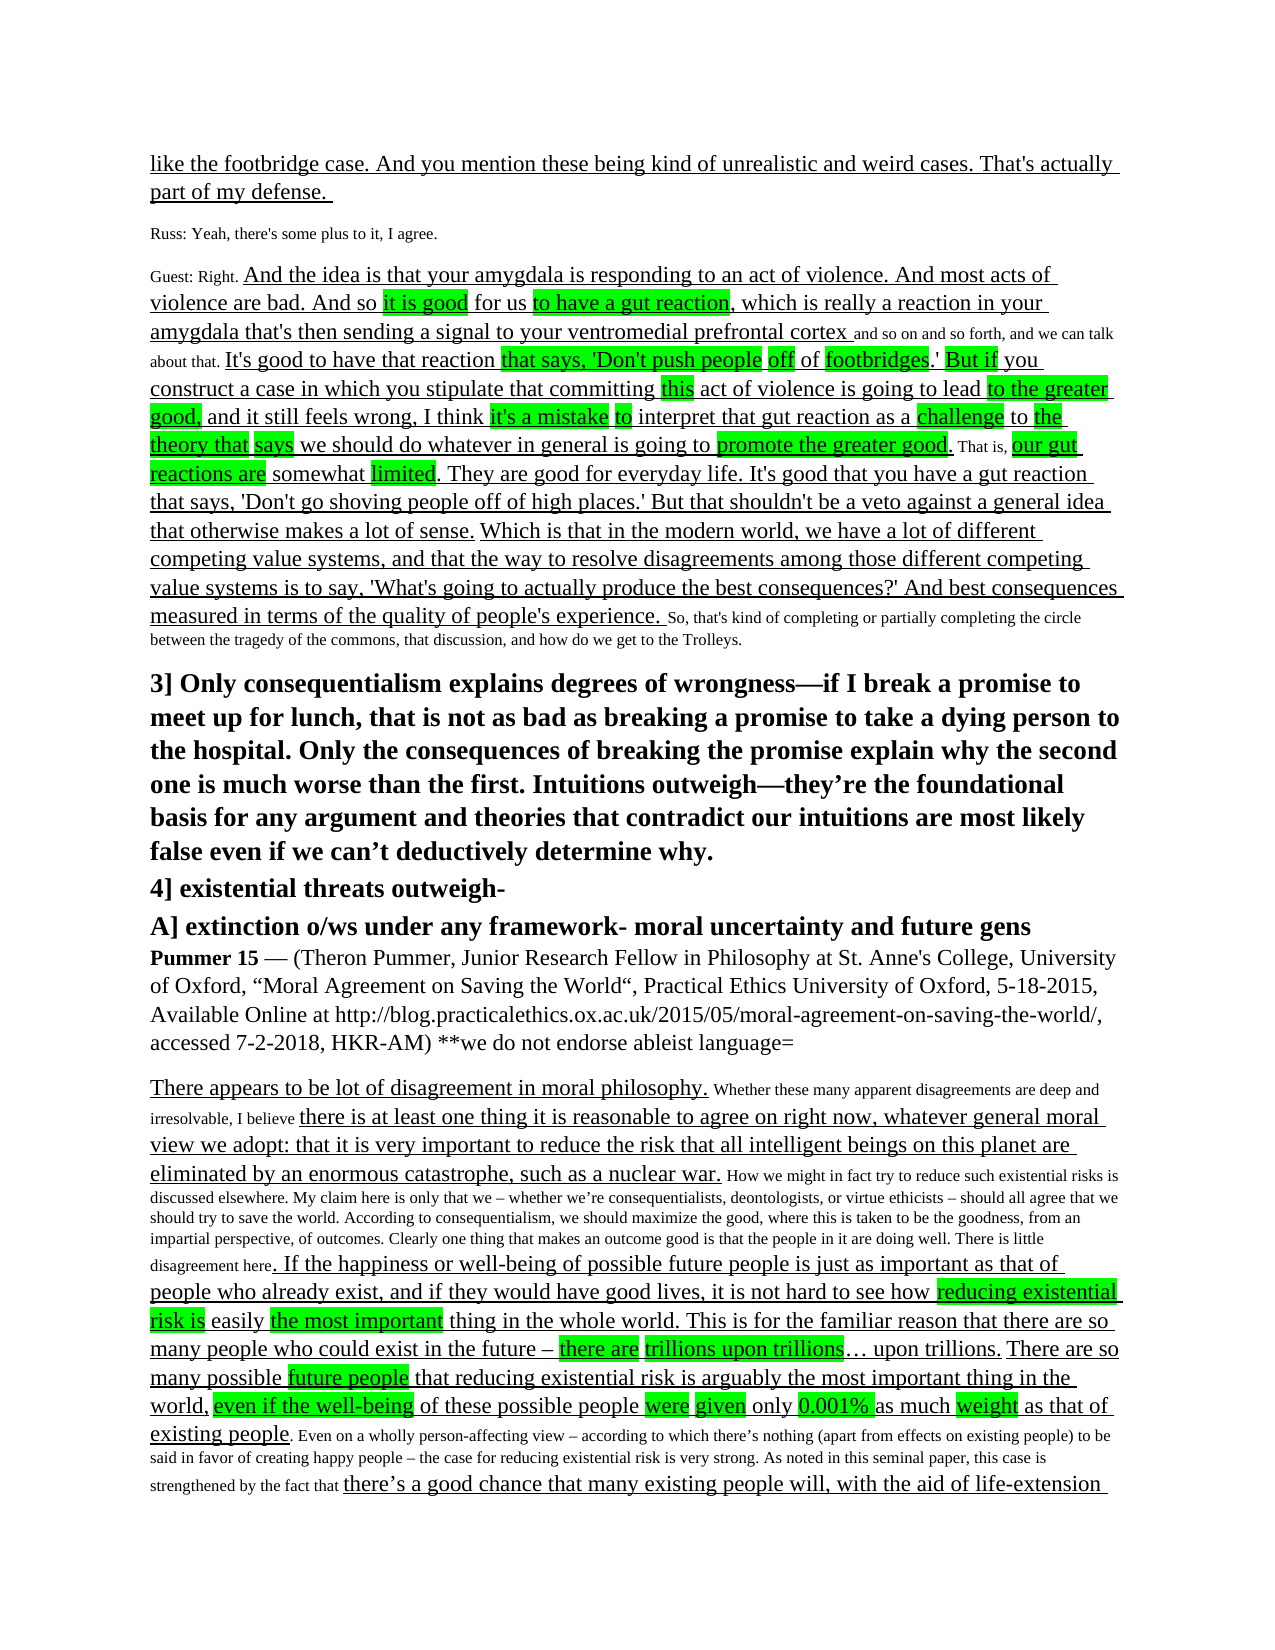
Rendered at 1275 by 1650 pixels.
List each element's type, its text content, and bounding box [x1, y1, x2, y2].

text Guest: Right. And the idea is that your amygdala is responding to an act of violence. And most acts of violence are bad. And so it is good for us to have a gut reaction, which is really a reaction in your amygdala that's then sending a signal to your ventromedial prefrontal cortex and so on and so forth, and we can talk about that. It's good to have that reaction that says, 'Don't push people off of footbridges.' But if you construct a case in which you stipulate that committing this act of violence is going to lead to the greater good, and it still feels wrong, I think it's a mistake to interpret that gut reaction as a challenge to the theory that says we should do whatever in general is going to promote the greater good. That is, our gut reactions are somewhat limited. They are good for everyday life. It's good that you have a gut reaction that says, 'Don't go shoving people off of high places.' But that shouldn't be a veto against a general idea that otherwise makes a lot of sense. Which is that in the modern world, we have a lot of different competing value systems, and that the way to resolve disagreements among those different competing value systems is to say, 'What's going to actually produce the best consequences?' And best consequences measured in terms of the quality of people's experience. So, that's kind of completing or partially completing the circle between the tragedy of the commons, that discussion, and how do we get to the Trolleys. [150, 261, 1125, 649]
subtitle 4] existential threats outweigh- [150, 873, 1125, 904]
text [150, 1074, 1125, 1496]
subtitle A] extinction o/ws under any framework- moral uncertainty and future gens [150, 910, 1125, 941]
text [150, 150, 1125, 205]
text Russ: Yeah, there's some plus to it, I agree. [150, 223, 1125, 243]
text Pummer 15 — (Theron Pummer, Junior Research Fellow in Philosophy at St. Anne's College, University of Oxford, “Moral Agreement on Saving the World“, Practical Ethics University of Oxford, 5-18-2015, Available Online at http://blog.practicalethics.ox.ac.uk/2015/05/moral-agreement-on-saving-the-world/, accessed 7-2-2018, HKR-AM) **we do not endorse ableist language= [150, 944, 1125, 1056]
subtitle 3] Only consequentialism explains degrees of wrongness—if I break a promise to meet up for lunch, that is not as bad as breaking a promise to take a dying person to the hospital. Only the consequences of breaking the promise explain why the second one is much worse than the first. Intuitions outweigh—they’re the foundational basis for any argument and theories that contradict our intuitions are most likely false even if we can’t deductively determine why. [150, 667, 1125, 866]
